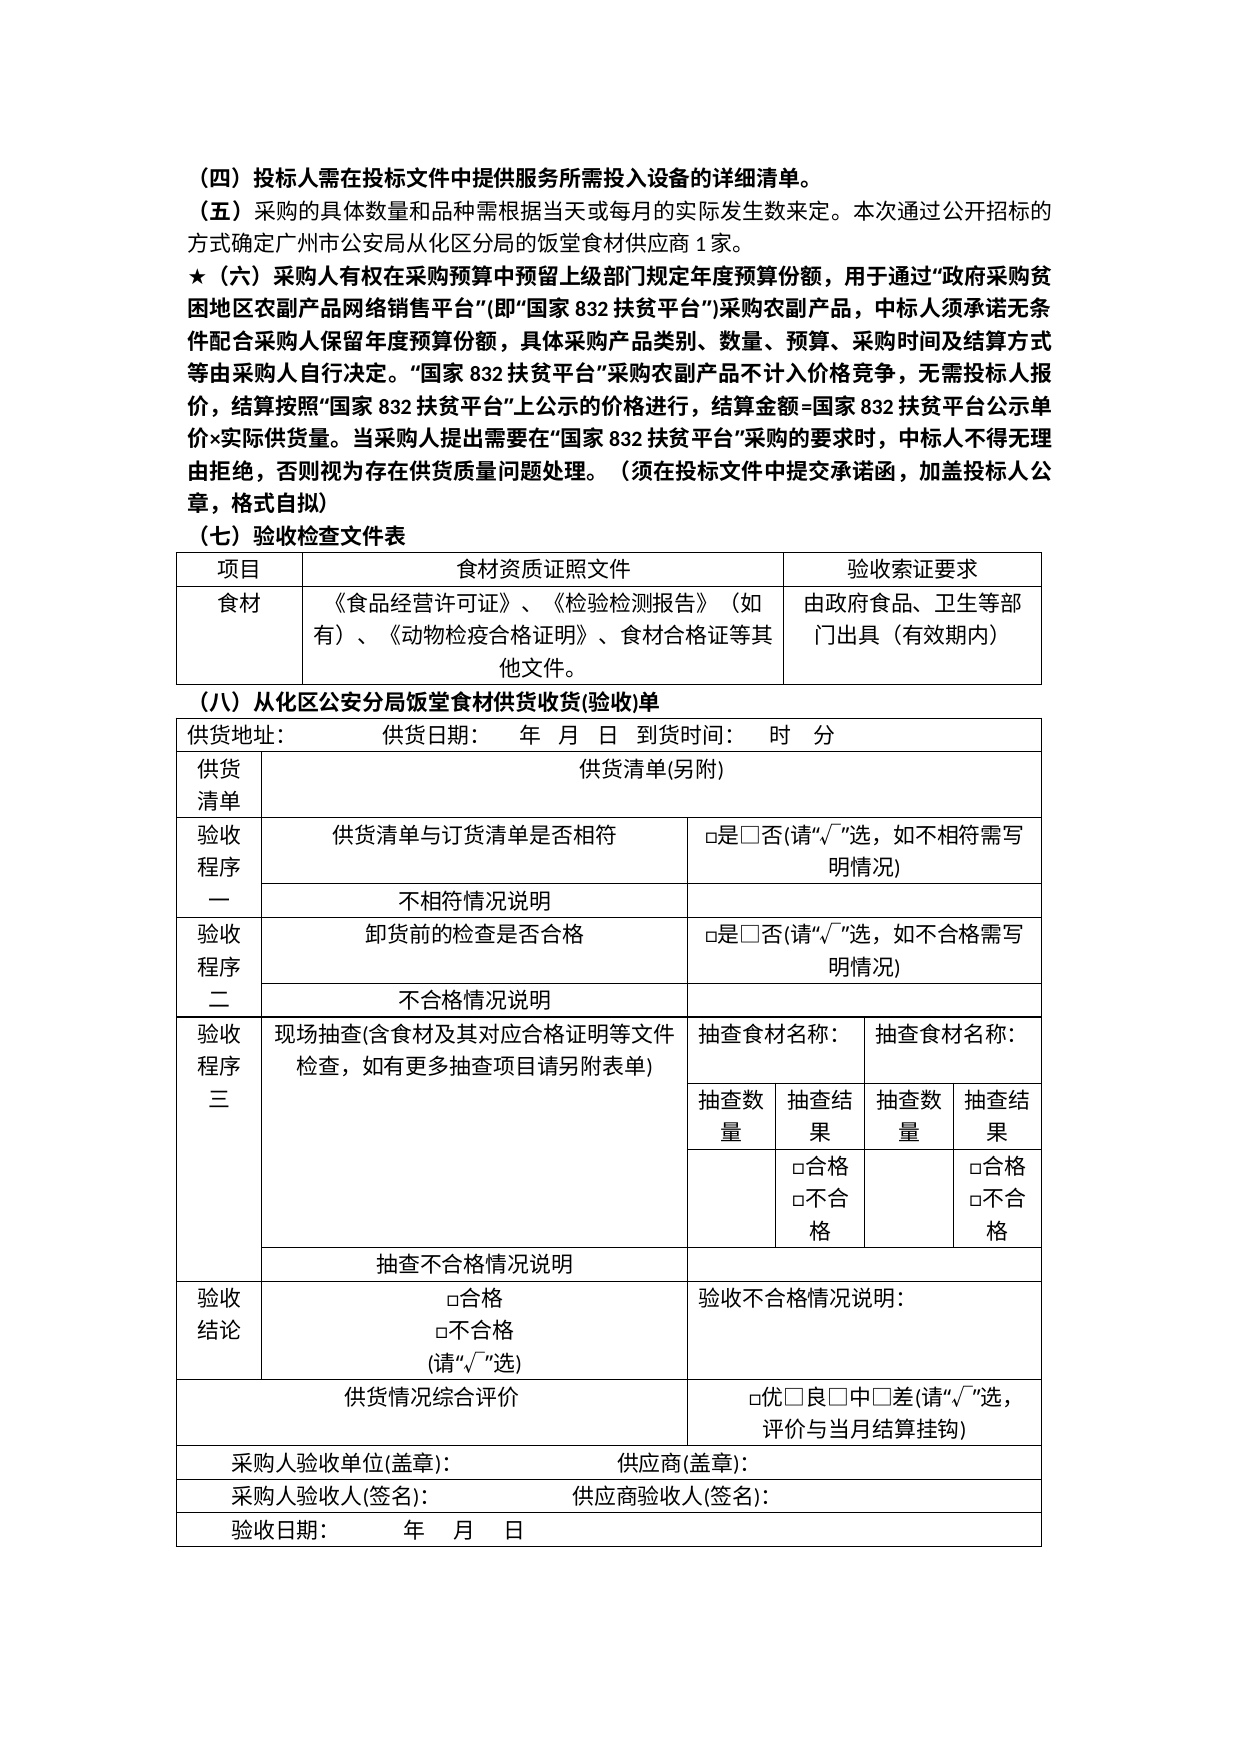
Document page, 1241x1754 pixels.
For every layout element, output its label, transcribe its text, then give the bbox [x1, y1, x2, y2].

table_cell 验收不合格情况说明： [688, 1282, 1041, 1379]
table_cell 食材 [177, 587, 302, 684]
table_cell □是□否(请“√”选，如不合格需写明情况) [688, 918, 1041, 983]
table_cell 供货清单(另附) [262, 752, 1041, 817]
table_cell 抽查不合格情况说明 [262, 1248, 687, 1281]
table_cell 供货情况综合评价 [177, 1380, 687, 1445]
table_cell 供货清单与订货清单是否相符 [262, 818, 687, 883]
table_cell 抽查结果 [954, 1084, 1041, 1148]
table_cell 采购人验收单位(盖章)： 供应商(盖章)： [177, 1446, 1041, 1479]
table_cell 抽查食材名称： [865, 1018, 1041, 1082]
table_cell 验收结论 [177, 1282, 261, 1379]
table_cell □是□否(请“√”选，如不相符需写明情况) [688, 818, 1041, 883]
text （八）从化区公安分局饭堂食材供货收货(验收)单 [187, 685, 1053, 718]
table_cell 由政府食品、卫生等部门出具（有效期内） [784, 587, 1041, 684]
table_cell 抽查数量 [865, 1084, 953, 1148]
text （五）采购的具体数量和品种需根据当天或每月的实际发生数来定。本次通过公开招标的方式确定广州市公安局从化区分局的饭堂食材供应商1家。 [187, 194, 1053, 259]
table_cell 供货清单 [177, 752, 261, 817]
table_cell 卸货前的检查是否合格 [262, 918, 687, 983]
table_cell □优□良□中□差(请“√”选，评价与当月结算挂钩) [688, 1380, 1041, 1445]
table_cell [688, 1150, 775, 1247]
table_cell □合格 □不合格 (请“√”选) [262, 1282, 687, 1379]
table_cell 不合格情况说明 [262, 984, 687, 1016]
table_cell 验收程序三 [177, 1018, 261, 1281]
table_cell 抽查数量 [688, 1084, 775, 1148]
table_cell 验收程序一 [177, 818, 261, 917]
text （七）验收检查文件表 [187, 519, 1053, 552]
text （四）投标人需在投标文件中提供服务所需投入设备的详细清单。 [187, 162, 1053, 194]
table_cell 采购人验收人(签名)： 供应商验收人(签名)： [177, 1480, 1041, 1512]
text ★（六）采购人有权在采购预算中预留上级部门规定年度预算份额，用于通过“政府采购贫困地区农副产品网络销售平台”(即“国家832扶贫平台”)采购农副产品，中标人须承诺无条件配合采购人保留年度预算份额，具体采购产品类别、数量、预算、采购时间及结算方式等由采购人自行决定。“国家832扶贫平台”采购农副产品不计入价格竞争，无需投标人报价，结算按照“国家832扶贫平台”上公示的价格进行，结算金额=国家832扶贫平台公示单价×实际供货量。当采购人提出需要在“国家832扶贫平台”采购的要求时，中标人不得无理由拒绝，否则视为存在供货质量问题处理。（须在投标文件中提交承诺函，加盖投标人公章，格式自拟） [187, 259, 1053, 519]
table_cell 《食品经营许可证》、《检验检测报告》（如有）、《动物检疫合格证明》、食材合格证等其他文件。 [303, 587, 783, 684]
table_header 项目 [177, 553, 302, 586]
table_cell 抽查结果 [776, 1084, 864, 1148]
table_cell □合格 □不合格 [776, 1150, 864, 1247]
table_cell [865, 1150, 953, 1247]
table_header 食材资质证照文件 [303, 553, 783, 586]
table_cell [688, 984, 1041, 1016]
table_cell □合格 □不合格 [954, 1150, 1041, 1247]
table_cell 抽查食材名称： [688, 1018, 864, 1082]
table_cell 验收程序二 [177, 918, 261, 1016]
table_cell 现场抽查(含食材及其对应合格证明等文件检查，如有更多抽查项目请另附表单) [262, 1018, 687, 1247]
table_cell 不相符情况说明 [262, 884, 687, 917]
table_header 验收索证要求 [784, 553, 1041, 586]
table_cell 验收日期： 年 月 日 [177, 1513, 1041, 1546]
table_header 供货地址： 供货日期： 年 月 日 到货时间： 时 分 [177, 719, 1041, 751]
table_cell [688, 884, 1041, 917]
table_cell [688, 1248, 1041, 1281]
